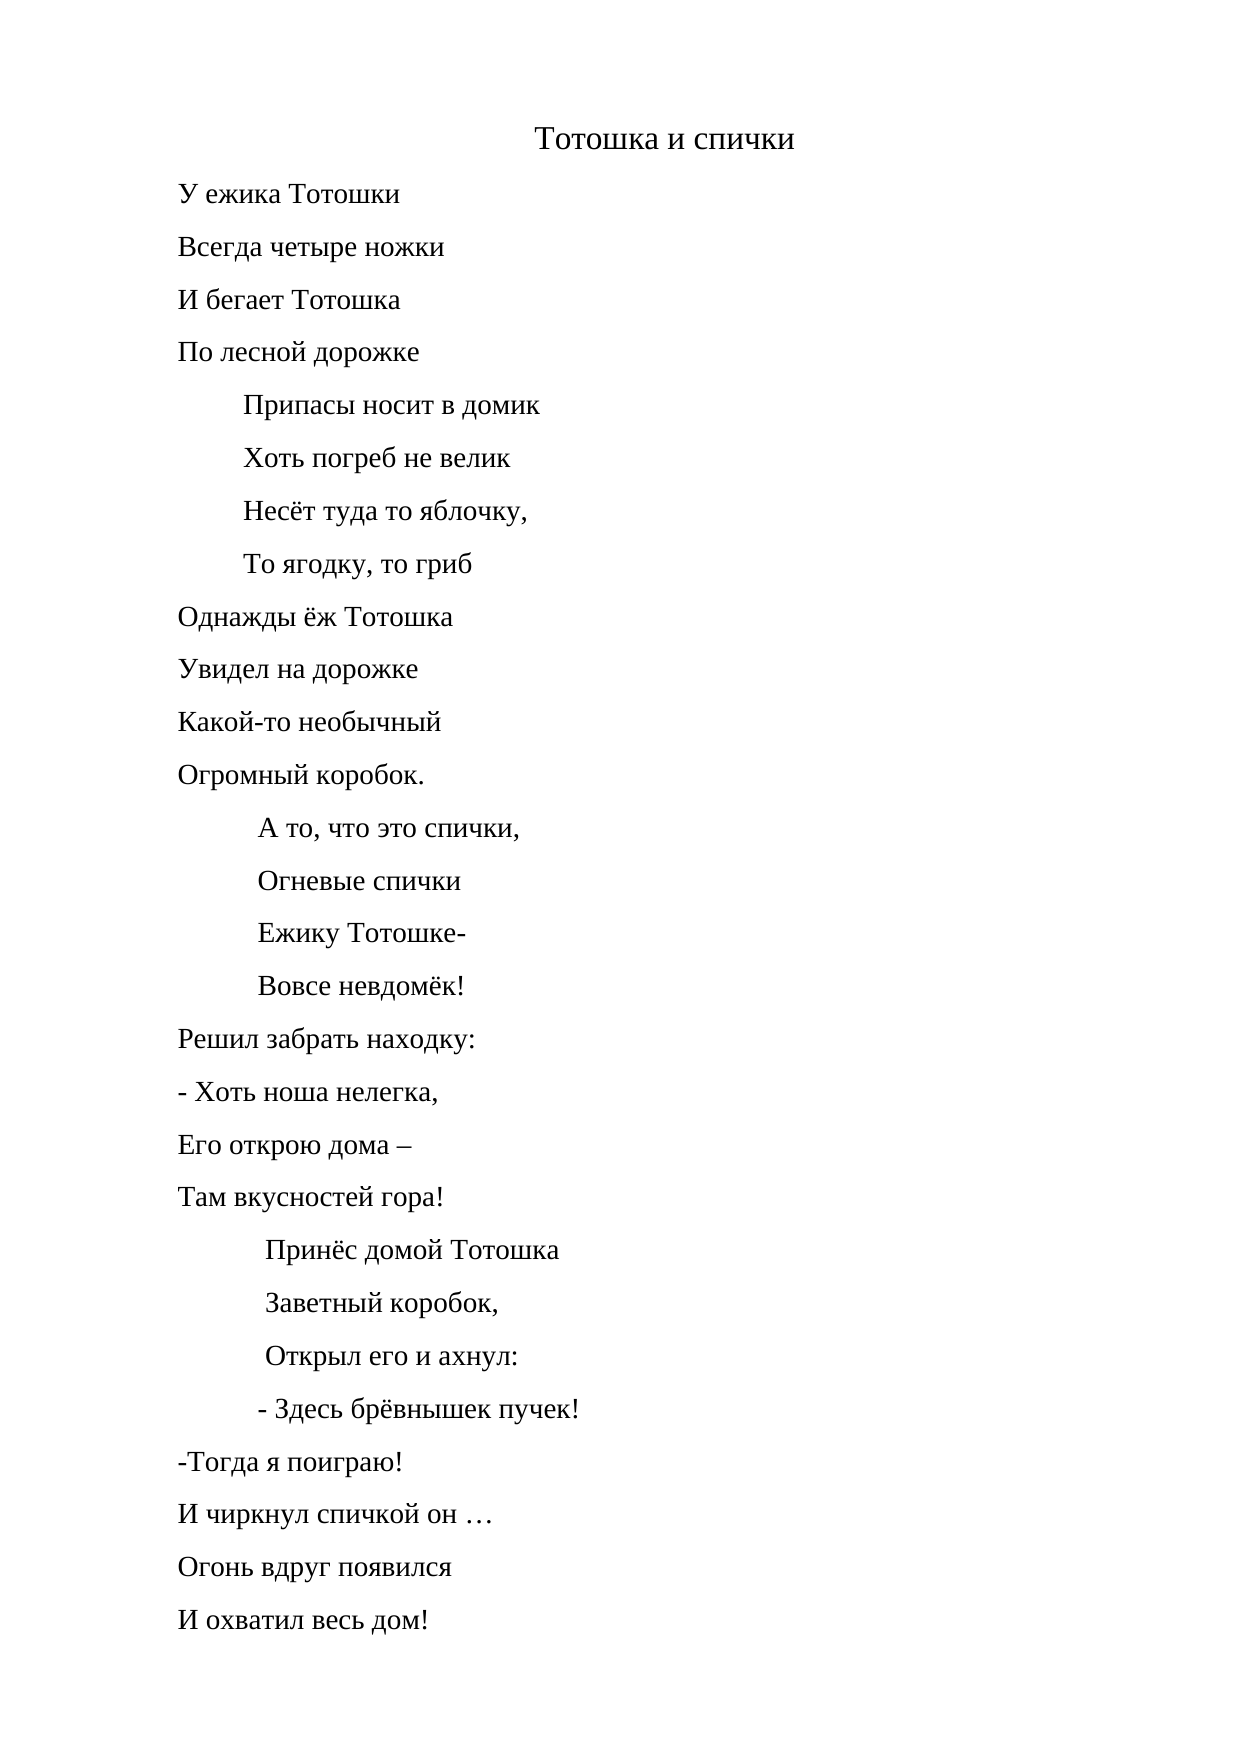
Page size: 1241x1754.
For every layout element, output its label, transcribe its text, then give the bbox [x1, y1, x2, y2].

text -Тогда я поиграю! [177, 1444, 1152, 1477]
text Там вкусностей гора! [177, 1179, 1152, 1213]
text Вовсе невдомёк! [177, 968, 1152, 1002]
text А то, что это спички, [177, 810, 1152, 843]
text Какой-то необычный [177, 704, 1152, 738]
text Огромный коробок. [177, 757, 1152, 791]
text Огонь вдруг появился [177, 1549, 1152, 1583]
text И бегает Тотошка [177, 282, 1152, 315]
text Припасы носит в домик [177, 387, 1152, 421]
text Ежику Тотошке- [177, 916, 1152, 949]
text Открыл его и ахнул: [177, 1338, 1152, 1372]
text По лесной дорожке [177, 334, 1152, 368]
text Однажды ёж Тотошка [177, 599, 1152, 632]
text Заветный коробок, [177, 1285, 1152, 1319]
text Тотошка и спички [177, 118, 1152, 156]
text Увидел на дорожке [177, 651, 1152, 685]
text Его открою дома – [177, 1127, 1152, 1160]
text Хоть погреб не велик [177, 440, 1152, 474]
text И охватил весь дом! [177, 1602, 1152, 1636]
text Несёт туда то яблочку, [177, 493, 1152, 527]
text У ежика Тотошки [177, 176, 1152, 210]
text Огневые спички [177, 863, 1152, 896]
text Принёс домой Тотошка [177, 1232, 1152, 1266]
text - Здесь брёвнышек пучек! [177, 1391, 1152, 1424]
text Решил забрать находку: [177, 1021, 1152, 1055]
text Всегда четыре ножки [177, 229, 1152, 262]
text То ягодку, то гриб [177, 546, 1152, 579]
text - Хоть ноша нелегка, [177, 1074, 1152, 1107]
text И чиркнул спичкой он … [177, 1496, 1152, 1530]
